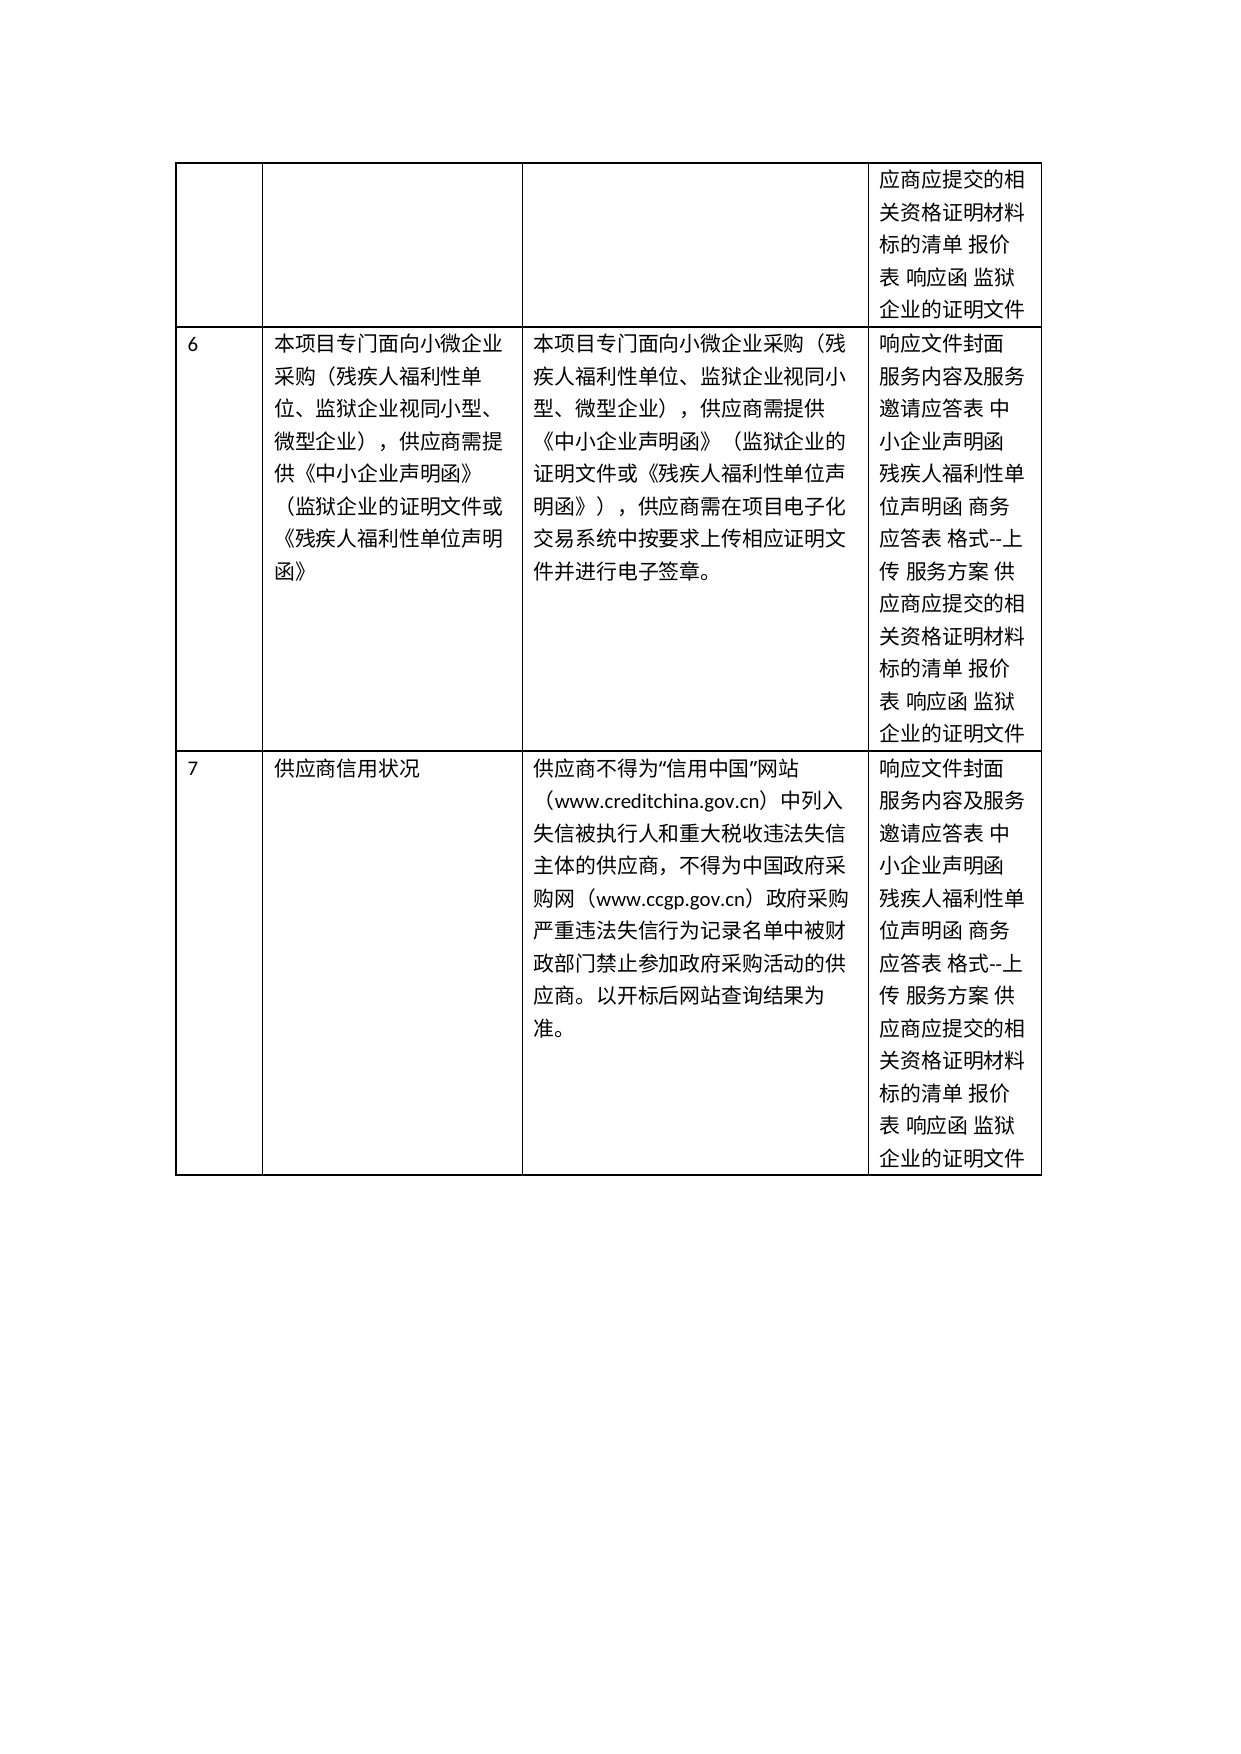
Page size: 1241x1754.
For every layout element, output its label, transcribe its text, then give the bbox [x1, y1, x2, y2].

table_cell 5 [177, 164, 262, 326]
table_cell 本项目专门面向小微企业采购（残疾人福利性单位、监狱企业视同小型、微型企业），供应商需提供《中小企业声明函》（监狱企业的证明文件或《残疾人福利性单位声明函》 [263, 328, 522, 750]
table_cell 6 [177, 328, 262, 750]
table_cell 供应商不得为“信用中国”网站（www.creditchina.gov.cn）中列入失信被执行人和重大税收违法失信主体的供应商，不得为中国政府采购网（www.ccgp.gov.cn）政府采购严重违法失信行为记录名单中被财政部门禁止参加政府采购活动的供应商。以开标后网站查询结果为准。 [523, 752, 868, 1174]
table_cell 响应文件封面 服务内容及服务邀请应答表 中小企业声明函 残疾人福利性单位声明函 商务应答表 格式--上传 服务方案 供应商应提交的相关资格证明材料 标的清单 报价表 响应函 监狱企业的证明文件 [869, 328, 1041, 750]
table_cell 响应文件封面 服务内容及服务邀请应答表 中小企业声明函 残疾人福利性单位声明函 商务应答表 格式--上传 服务方案 供应商应提交的相关资格证明材料 标的清单 报价表 响应函 监狱企业的证明文件 [869, 752, 1041, 1174]
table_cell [869, 164, 1041, 326]
table_cell 供应商信用状况 [263, 752, 522, 1174]
table_cell 本项目专门面向小微企业采购（残疾人福利性单位、监狱企业视同小型、微型企业），供应商需提供《中小企业声明函》（监狱企业的证明文件或《残疾人福利性单位声明函》），供应商需在项目电子化交易系统中按要求上传相应证明文件并进行电子签章。 [523, 328, 868, 750]
table_cell 7 [177, 752, 262, 1174]
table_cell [263, 164, 522, 326]
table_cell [523, 164, 868, 326]
